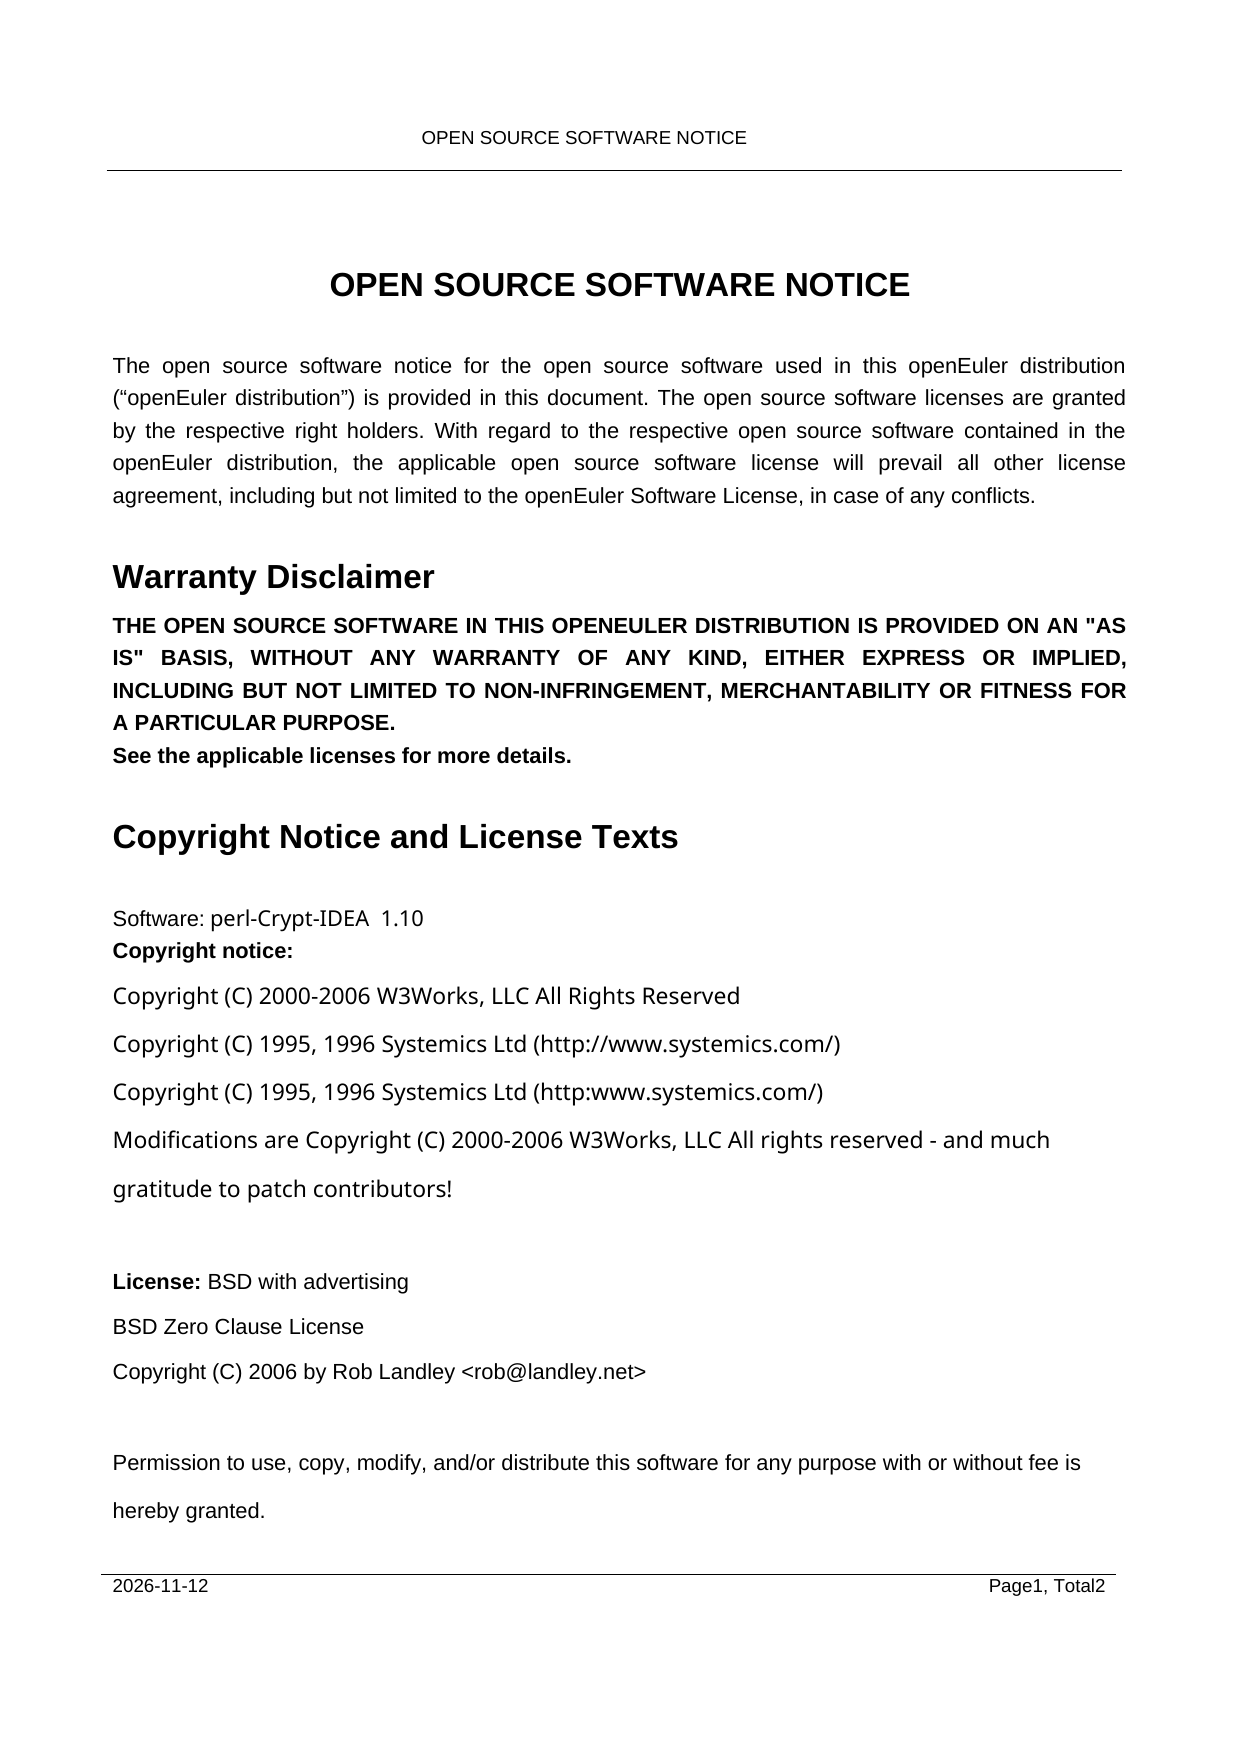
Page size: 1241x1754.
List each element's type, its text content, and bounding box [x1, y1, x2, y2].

text Copyright notice: [112, 934, 1128, 966]
text Modifications are Copyright (C) 2000-2006 W3Works, LLC All rights reserved - and much gratitude to patch contributors! [112, 1123, 1128, 1205]
text Software: perl-Crypt-IDEA 1.10 [112, 901, 1128, 934]
text License: BSD with advertising [112, 1265, 1128, 1298]
text The open source software notice for the open source software used in this openEuler distribution (“openEuler distribution”) is provided in this document. The open source software licenses are granted by the respective right holders. With regard to the respective open source software contained in the openEuler distribution, the applicable open source software license will prevail all other license agreement, including but not limited to the openEuler Software License, in case of any conflicts. [112, 349, 1128, 511]
text Permission to use, copy, modify, and/or distribute this software for any purpose with or without fee is hereby granted. [112, 1446, 1128, 1527]
text BSD Zero Clause License [112, 1311, 1128, 1343]
text Copyright (C) 2000-2006 W3Works, LLC All Rights Reserved [112, 979, 1128, 1012]
text OPEN SOURCE SOFTWARE NOTICE [112, 251, 1128, 316]
text THE OPEN SOURCE SOFTWARE IN THIS OPENEULER DISTRIBUTION IS PROVIDED ON AN "AS IS" BASIS, WITHOUT ANY WARRANTY OF ANY KIND, EITHER EXPRESS OR IMPLIED, INCLUDING BUT NOT LIMITED TO NON-INFRINGEMENT, MERCHANTABILITY OR FITNESS FOR A PARTICULAR PURPOSE. See the applicable licenses for more details. [112, 609, 1128, 771]
text Copyright (C) 2006 by Rob Landley <rob@landley.net> [112, 1356, 1128, 1388]
text Copyright (C) 1995, 1996 Systemics Ltd (http:www.systemics.com/) [112, 1075, 1128, 1108]
text Warranty Disclaimer [112, 544, 1128, 609]
text Copyright Notice and License Texts [112, 804, 1128, 869]
text Copyright (C) 1995, 1996 Systemics Ltd (http://www.systemics.com/) [112, 1027, 1128, 1060]
